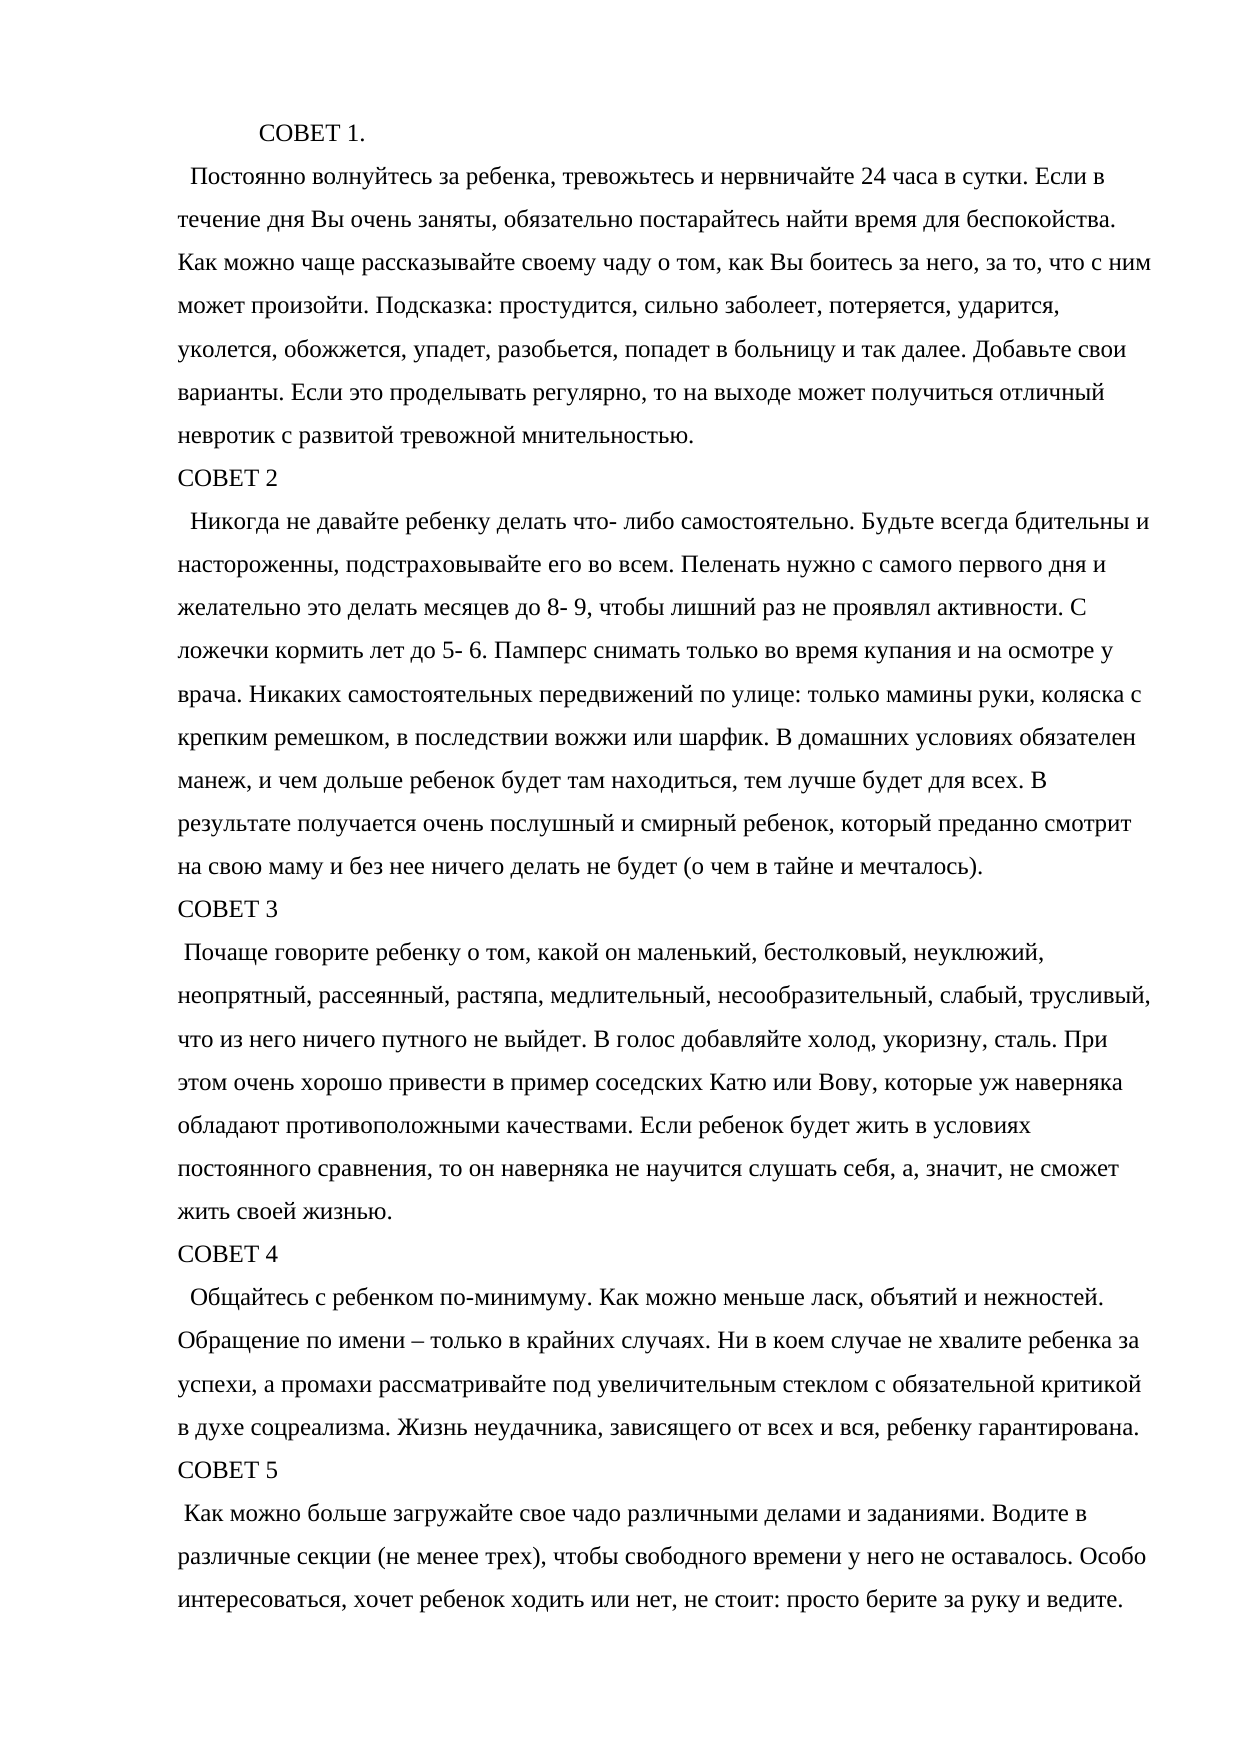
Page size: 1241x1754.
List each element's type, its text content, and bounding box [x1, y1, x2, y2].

text СОВЕТ 5 [177, 1455, 1152, 1484]
text СОВЕТ 2 [177, 463, 1152, 492]
text Общайтесь с ребенком по-минимуму. Как можно меньше ласк, объятий и нежностей. Обращение по имени – только в крайних случаях. Ни в коем случае не хвалите ребенка за успехи, а промахи рассматривайте под увеличительным стеклом с обязательной критикой в духе соцреализма. Жизнь неудачника, зависящего от всех и вся, ребенку гарантирована. [177, 1282, 1152, 1441]
text СОВЕТ 3 [177, 894, 1152, 923]
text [177, 1498, 1152, 1613]
text СОВЕТ 1. [177, 118, 1152, 147]
text Почаще говорите ребенку о том, какой он маленький, бестолковый, неуклюжий, неопрятный, рассеянный, растяпа, медлительный, несообразительный, слабый, трусливый, что из него ничего путного не выйдет. В голос добавляйте холод, укоризну, сталь. При этом очень хорошо привести в пример соседских Катю или Вову, которые уж наверняка обладают противоположными качествами. Если ребенок будет жить в условиях постоянного сравнения, то он наверняка не научится слушать себя, а, значит, не сможет жить своей жизнью. [177, 937, 1152, 1225]
text СОВЕТ 4 [177, 1239, 1152, 1268]
text Никогда не давайте ребенку делать что- либо самостоятельно. Будьте всегда бдительны и настороженны, подстраховывайте его во всем. Пеленать нужно с самого первого дня и желательно это делать месяцев до 8- 9, чтобы лишний раз не проявлял активности. С ложечки кормить лет до 5- 6. Памперс снимать только во время купания и на осмотре у врача. Никаких самостоятельных передвижений по улице: только мамины руки, коляска с крепким ремешком, в последствии вожжи или шарфик. В домашних условиях обязателен манеж, и чем дольше ребенок будет там находиться, тем лучше будет для всех. В результате получается очень послушный и смирный ребенок, который преданно смотрит на свою маму и без нее ничего делать не будет (о чем в тайне и мечталось). [177, 506, 1152, 880]
text Постоянно волнуйтесь за ребенка, тревожьтесь и нервничайте 24 часа в сутки. Если в течение дня Вы очень заняты, обязательно постарайтесь найти время для беспокойства. Как можно чаще рассказывайте своему чаду о том, как Вы боитесь за него, за то, что с ним может произойти. Подсказка: простудится, сильно заболеет, потеряется, ударится, уколется, обожжется, упадет, разобьется, попадет в больницу и так далее. Добавьте свои варианты. Если это проделывать регулярно, то на выходе может получиться отличный невротик с развитой тревожной мнительностью. [177, 161, 1152, 449]
